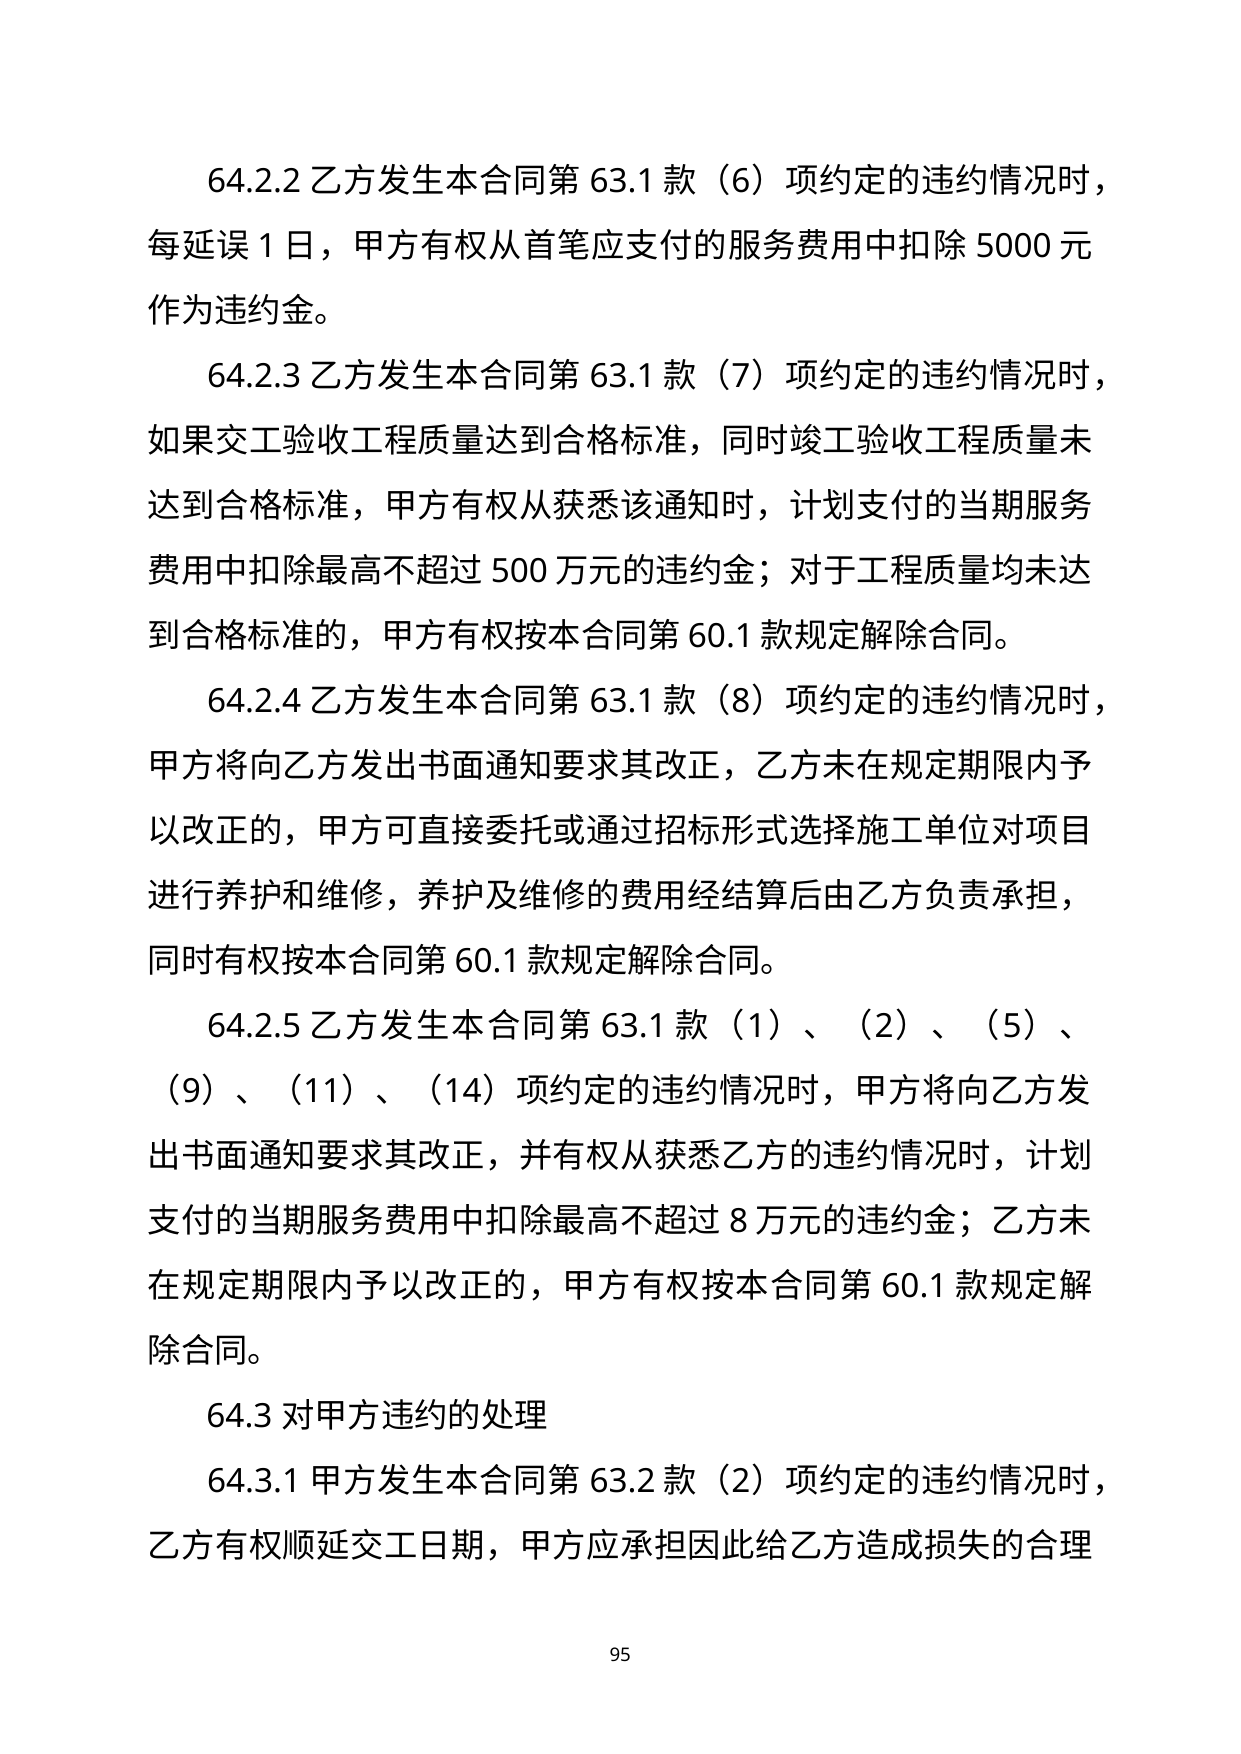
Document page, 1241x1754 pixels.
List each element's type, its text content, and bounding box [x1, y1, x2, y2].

text 乙方发生本合同第63.1款（8）项约定的违约情况时，甲方将向乙方发出书面通知要求其改正，乙方未在规定期限内予以改正的，甲方可直接委托或通过招标形式选择施工单位对项目进行养护和维修，养护及维修的费用经结算后由乙方负责承担，同时有权按本合同第60.1款规定解除合同。 [148, 666, 1092, 991]
text 乙方发生本合同第63.1款（6）项约定的违约情况时，每延误1日，甲方有权从首笔应支付的服务费用中扣除5000元作为违约金。 [148, 146, 1092, 341]
text 乙方发生本合同第63.1款（1）、（2）、（5）、（9）、（11）、（14）项约定的违约情况时，甲方将向乙方发出书面通知要求其改正，并有权从获悉乙方的违约情况时，计划支付的当期服务费用中扣除最高不超过8万元的违约金；乙方未在规定期限内予以改正的，甲方有权按本合同第60.1款规定解除合同。 [148, 991, 1092, 1381]
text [148, 1446, 1092, 1576]
text 对甲方违约的处理 [148, 1381, 1092, 1446]
text 乙方发生本合同第63.1款（7）项约定的违约情况时，如果交工验收工程质量达到合格标准，同时竣工验收工程质量未达到合格标准，甲方有权从获悉该通知时，计划支付的当期服务费用中扣除最高不超过500万元的违约金；对于工程质量均未达到合格标准的，甲方有权按本合同第60.1款规定解除合同。 [148, 341, 1092, 666]
